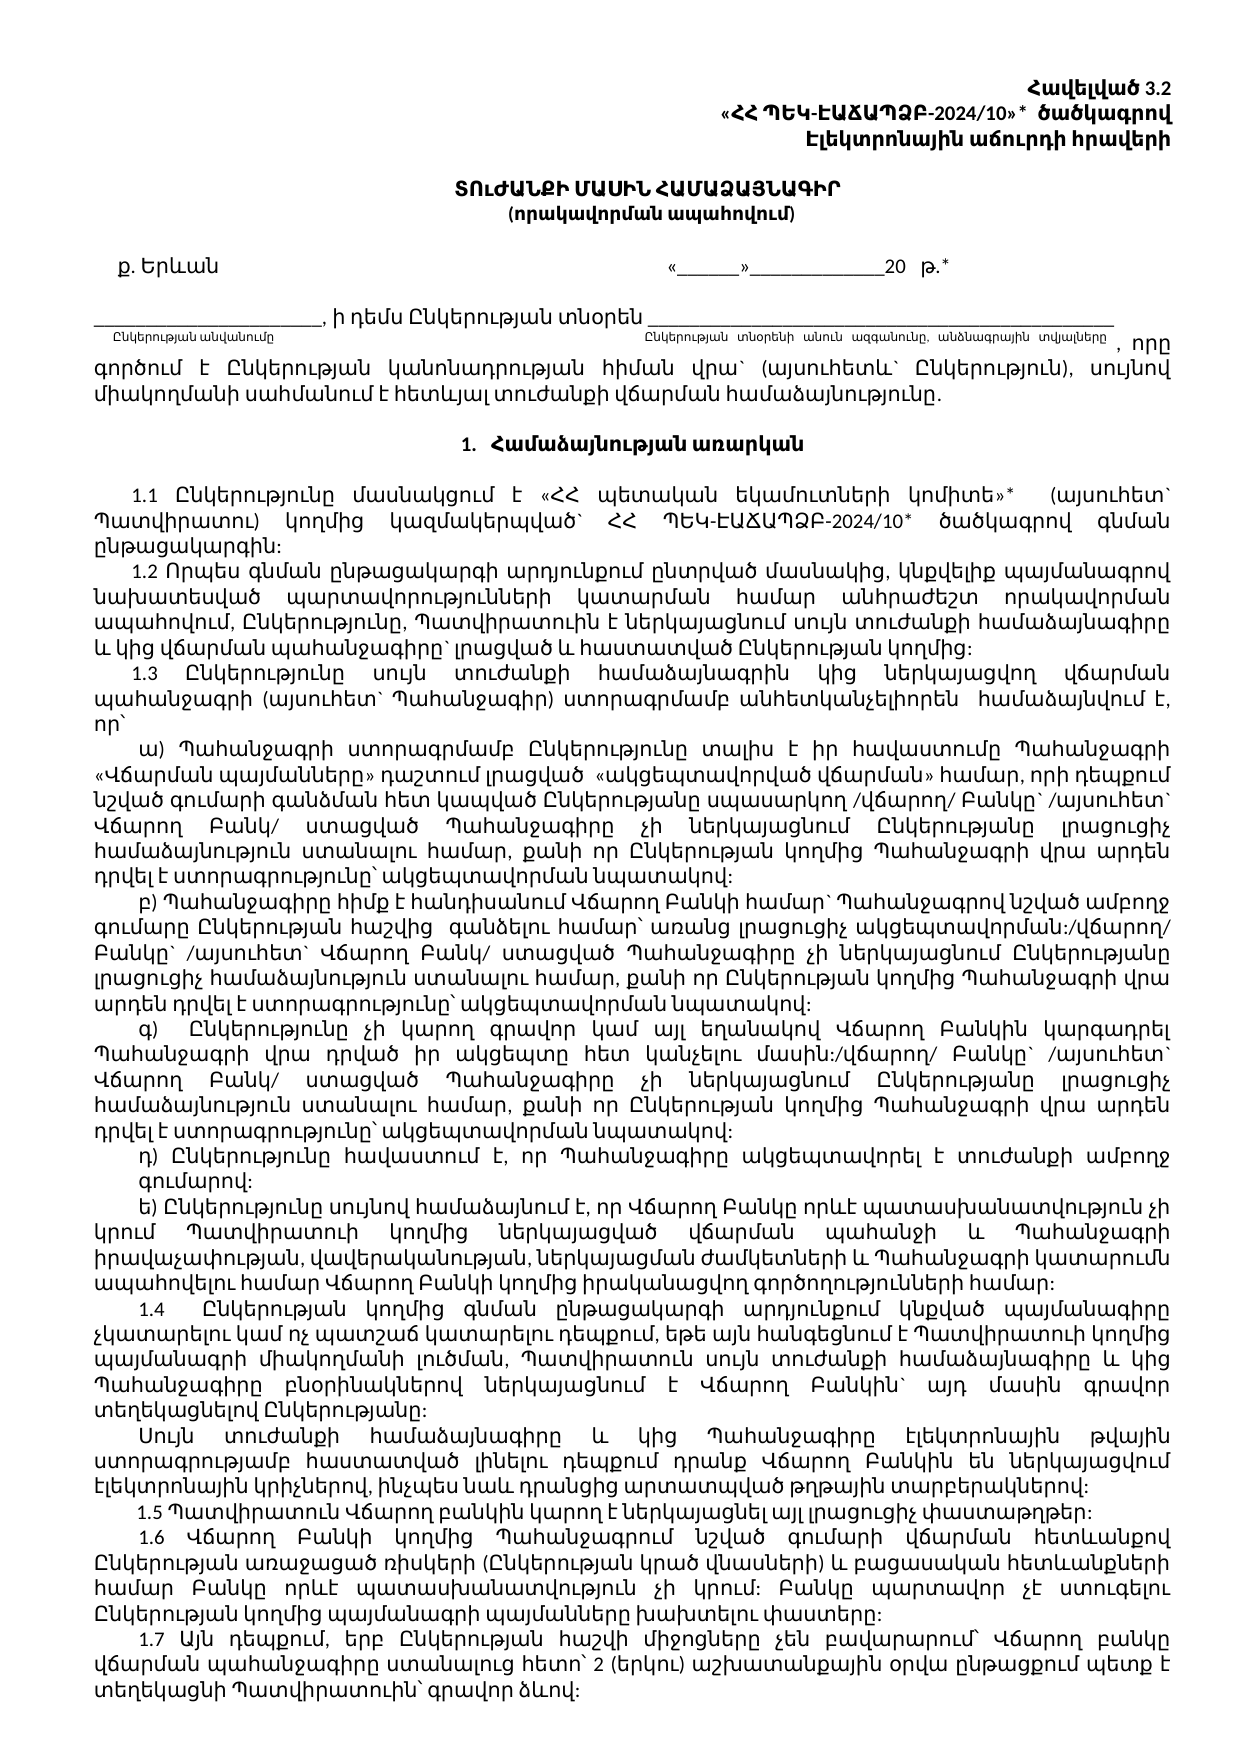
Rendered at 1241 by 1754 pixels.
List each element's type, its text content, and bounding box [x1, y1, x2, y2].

text ՏՈւԺԱՆՔԻ ՄԱՍԻՆ ՀԱՄԱՁԱՅՆԱԳԻՐ [94, 177, 1171, 202]
text 1.2 Որպես գնման ընթացակարգի արդյունքում ընտրված մասնակից, կնքվելիք պայմանագրով նախատեսված պարտավորությունների կատարման համար անհրաժեշտ որակավորման ապահովում, Ընկերությունը, Պատվիրատուին է ներկայացնում սույն տուժանքի համաձայնագիրը և կից վճարման պահանջագիրը` լրացված և հաստատված Ընկերության կողմից: [94, 559, 1171, 660]
text (որակավորման ապահովում) [94, 202, 1171, 225]
text Հավելված 3.2 [94, 75, 1171, 100]
text ե) Ընկերությունը սույնով համաձայնում է, որ Վճարող Բանկը որևէ պատասխանատվություն չի կրում Պատվիրատուի կողմից ներկայացված վճարման պահանջի և Պահանջագրի իրավաչափության, վավերականության, ներկայացման ժամկետների և Պահանջագրի կատարումն ապահովելու համար Վճարող Բանկի կողմից իրականացվող գործողությունների համար: [94, 1194, 1171, 1296]
text 1.7 Այն դեպքում, երբ Ընկերության հաշվի միջոցները չեն բավարարում՝ Վճարող բանկը վճարման պահանջագիրը ստանալուց հետո՝ 2 (երկու) աշխատանքային օրվա ընթացքում պետք է տեղեկացնի Պատվիրատուին՝ գրավոր ձևով: [94, 1626, 1171, 1702]
text 1. Համաձայնության առարկան [94, 432, 1171, 457]
text դ) Ընկերությունը հավաստում է, որ Պահանջագիրը ակցեպտավորել է տուժանքի ամբողջ գումարով: [138, 1143, 1171, 1194]
text Սույն տուժանքի համաձայնագիրը և կից Պահանջագիրը էլեկտրոնային թվային ստորագրությամբ հաստատված լինելու դեպքում դրանք Վճարող Բանկին են ներկայացվում էլեկտրոնային կրիչներով, ինչպես նաև դրանցից արտատպված թղթային տարբերակներով: [94, 1423, 1171, 1499]
text 1.3 Ընկերությունը սույն տուժանքի համաձայնագրին կից ներկայացվող վճարման պահանջագրի (այսուհետ` Պահանջագիր) ստորագրմամբ անհետկանչելիորեն համաձայնվում է, որ՝ [94, 660, 1171, 737]
text Ընկերության անվանումը Ընկերության տնօրենի անուն ազգանունը, անձնագրային տվյալները , որը գործում է Ընկերության կանոնադրության հիման վրա` (այսուհետև` Ընկերություն), սույնով միակողմանի սահմանում է հետևյալ տուժանքի վճարման համաձայնությունը. [94, 330, 1171, 406]
text «ՀՀ ՊԵԿ-ԷԱՃԱՊՁԲ-2024/10»* ծածկագրով [94, 100, 1171, 126]
text ______________________, ի դեմս Ընկերության տնօրեն _____________________________________________ [94, 304, 1171, 330]
text 1.6 Վճարող Բանկի կողմից Պահանջագրում նշված գումարի վճարման հետևանքով Ընկերության առաջացած ռիսկերի (Ընկերության կրած վնասների) և բացասական հետևանքների համար Բանկը որևէ պատասխանատվություն չի կրում: Բանկը պարտավոր չէ ստուգելու Ընկերության կողմից պայմանագրի պայմանները խախտելու փաստերը: [94, 1524, 1171, 1626]
text ք. Երևան «______»_____________20 թ.* [94, 254, 1171, 279]
text բ) Պահանջագիրը հիմք է հանդիսանում Վճարող Բանկի համար` Պահանջագրով նշված ամբողջ գումարը Ընկերության հաշվից գանձելու համար՝ առանց լրացուցիչ ակցեպտավորման:/վճարող/ Բանկը` /այսուհետ` Վճարող Բանկ/ ստացված Պահանջագիրը չի ներկայացնում Ընկերությանը լրացուցիչ համաձայնություն ստանալու համար, քանի որ Ընկերության կողմից Պահանջագրի վրա արդեն դրվել է ստորագրությունը՝ ակցեպտավորման նպատակով: [94, 889, 1171, 1016]
text 1.5 Պատվիրատուն Վճարող բանկին կարող է ներկայացնել այլ լրացուցիչ փաստաթղթեր: [94, 1499, 1171, 1524]
text գ) Ընկերությունը չի կարող գրավոր կամ այլ եղանակով Վճարող Բանկին կարգադրել Պահանջագրի վրա դրված իր ակցեպտը հետ կանչելու մասին:/վճարող/ Բանկը` /այսուհետ` Վճարող Բանկ/ ստացված Պահանջագիրը չի ներկայացնում Ընկերությանը լրացուցիչ համաձայնություն ստանալու համար, քանի որ Ընկերության կողմից Պահանջագրի վրա արդեն դրվել է ստորագրությունը՝ ակցեպտավորման նպատակով: [94, 1016, 1171, 1143]
text 1.4 Ընկերության կողմից գնման ընթացակարգի արդյունքում կնքված պայմանագիրը չկատարելու կամ ոչ պատշաճ կատարելու դեպքում, եթե այն հանգեցնում է Պատվիրատուի կողմից պայմանագրի միակողմանի լուծման, Պատվիրատուն սույն տուժանքի համաձայնագիրը և կից Պահանջագիրը բնօրինակներով ներկայացնում է Վճարող Բանկին` այդ մասին գրավոր տեղեկացնելով Ընկերությանը: [94, 1296, 1171, 1423]
text 1.1 Ընկերությունը մասնակցում է «ՀՀ պետական եկամուտների կոմիտե»* (այսուհետ` Պատվիրատու) կողմից կազմակերպված` ՀՀ ՊԵԿ-ԷԱՃԱՊՁԲ-2024/10* ծածկագրով գնման ընթացակարգին: [94, 482, 1171, 559]
text ա) Պահանջագրի ստորագրմամբ Ընկերությունը տալիս է իր հավաստումը Պահանջագրի «Վճարման պայմանները» դաշտում լրացված «ակցեպտավորված վճարման» համար, որի դեպքում նշված գումարի գանձման հետ կապված Ընկերությանը սպասարկող /վճարող/ Բանկը` /այսուհետ` Վճարող Բանկ/ ստացված Պահանջագիրը չի ներկայացնում Ընկերությանը լրացուցիչ համաձայնություն ստանալու համար, քանի որ Ընկերության կողմից Պահանջագրի վրա արդեն դրվել է ստորագրությունը՝ ակցեպտավորման նպատակով: [94, 737, 1171, 889]
text Էլեկտրոնային աճուրդի հրավերի [94, 126, 1171, 151]
